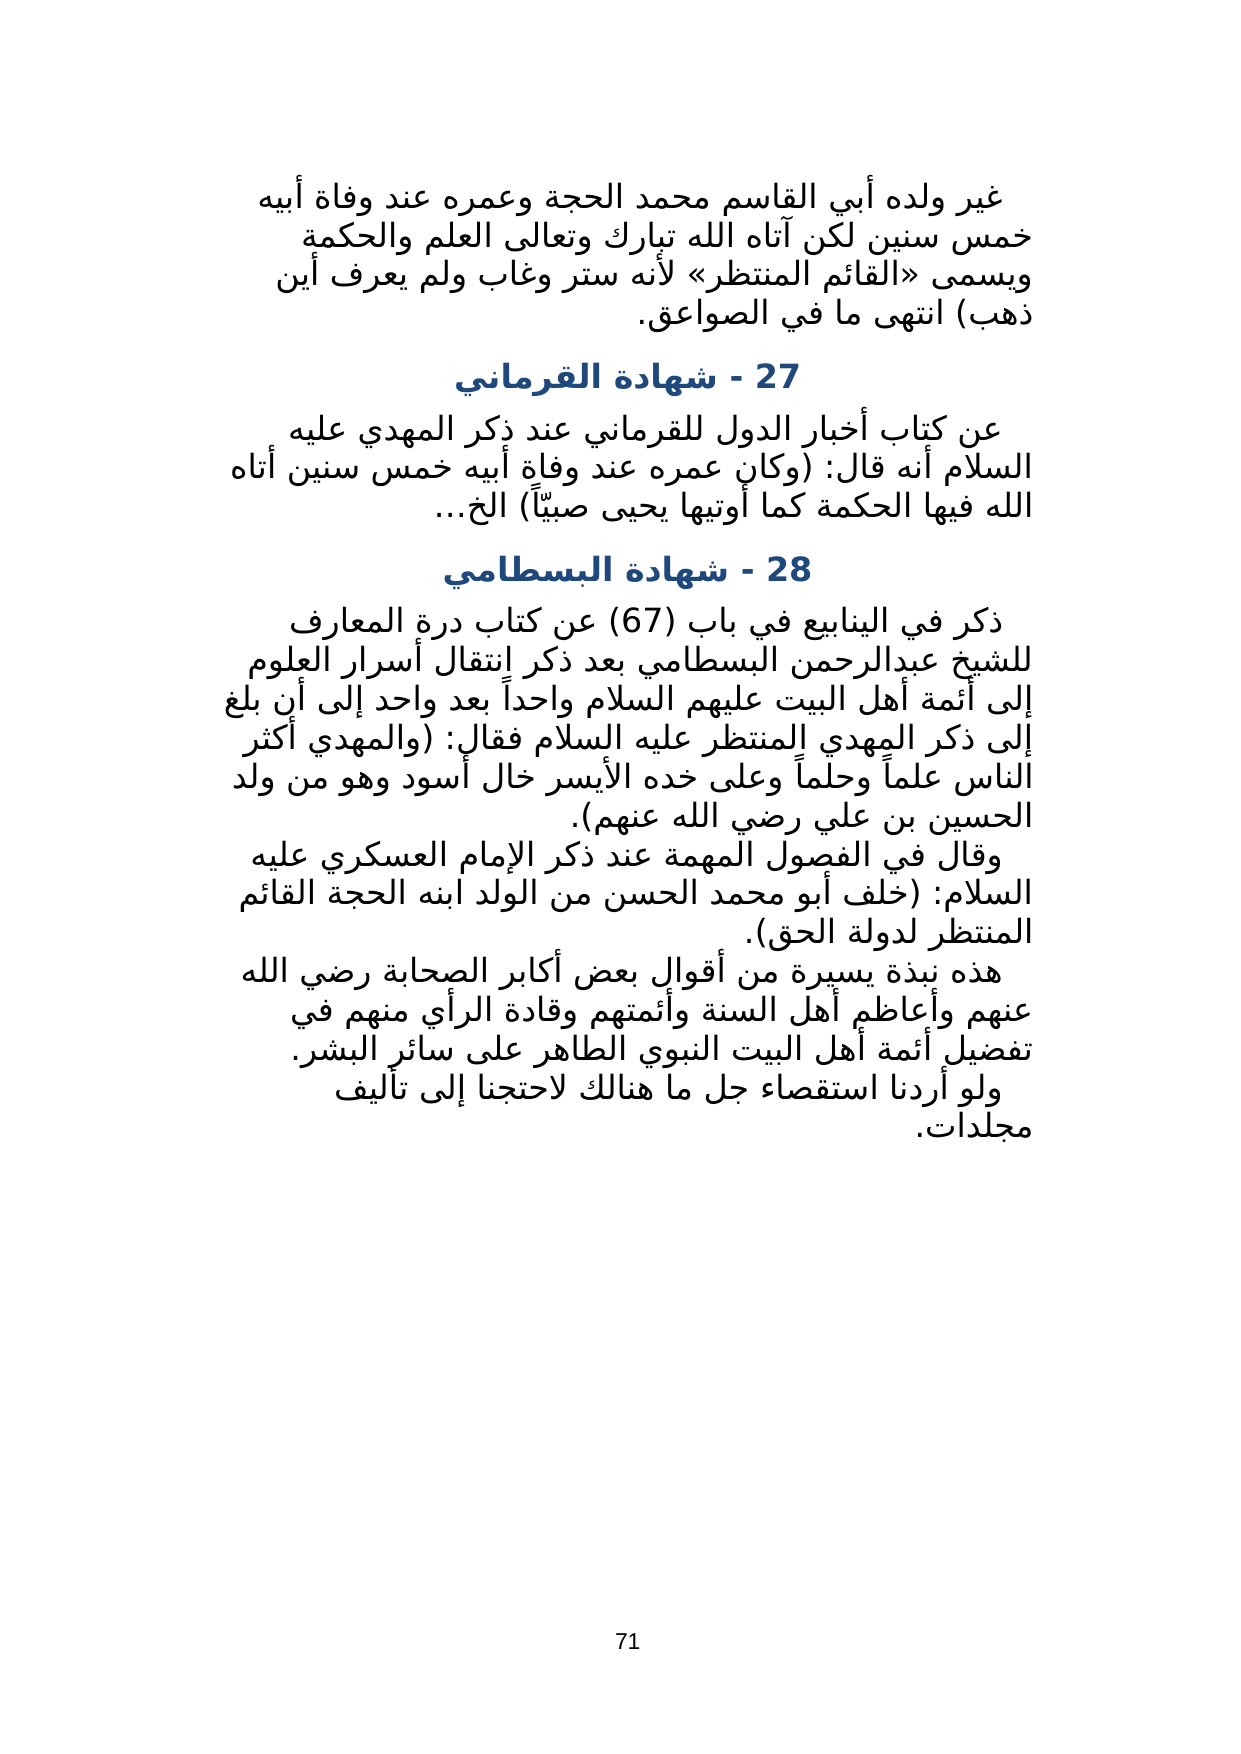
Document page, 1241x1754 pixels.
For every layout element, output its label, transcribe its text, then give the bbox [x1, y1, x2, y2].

text هذه نبذة يسيرة من أقوال بعض أكابر الصحابة رضي الله عنهم وأعاظم أهل السنة وأئمتهم وقادة الرأي منهم في تفضيل أئمة أهل البيت النبوي الطاهر على سائر البشر. [222, 952, 1033, 1068]
text ذكر في الينابيع في باب (67) عن كتاب درة المعارف للشيخ عبدالرحمن البسطامي بعد ذكر انتقال أسرار العلوم إلى أئمة أهل البيت عليهم السلام واحداً بعد واحد إلى أن بلغ إلى ذكر المهدي المنتظر عليه السلام فقال: (والمهدي أكثر الناس علماً وحلماً وعلى خده الأيسر خال أسود وهو من ولد الحسين بن علي رضي الله عنهم). [222, 602, 1033, 835]
text وقال في الفصول المهمة عند ذكر الإمام العسكري عليه السلام: (خلف أبو محمد الحسن من الولد ابنه الحجة القائم المنتظر لدولة الحق). [222, 835, 1033, 952]
text غير ولده أبي القاسم محمد الحجة وعمره عند وفاة أبيه خمس سنين لكن آتاه الله تبارك وتعالى العلم والحكمة ويسمى «القائم المنتظر» لأنه ستر وغاب ولم يعرف أين ذهب) انتهى ما في الصواعق. [222, 177, 1033, 333]
text ولو أردنا استقصاء جل ما هنالك لاحتجنا إلى تأليف مجلدات. [222, 1068, 1033, 1146]
text عن كتاب أخبار الدول للقرماني عند ذكر المهدي عليه السلام أنه قال: (وكان عمره عند وفاة أبيه خمس سنين أتاه الله فيها الحكمة كما أوتيها يحيى صبيّاً) الخ… [222, 409, 1033, 526]
subtitle 28 - شهادة البسطامي [222, 551, 1033, 589]
subtitle 27 - شهادة القرماني [222, 358, 1033, 396]
